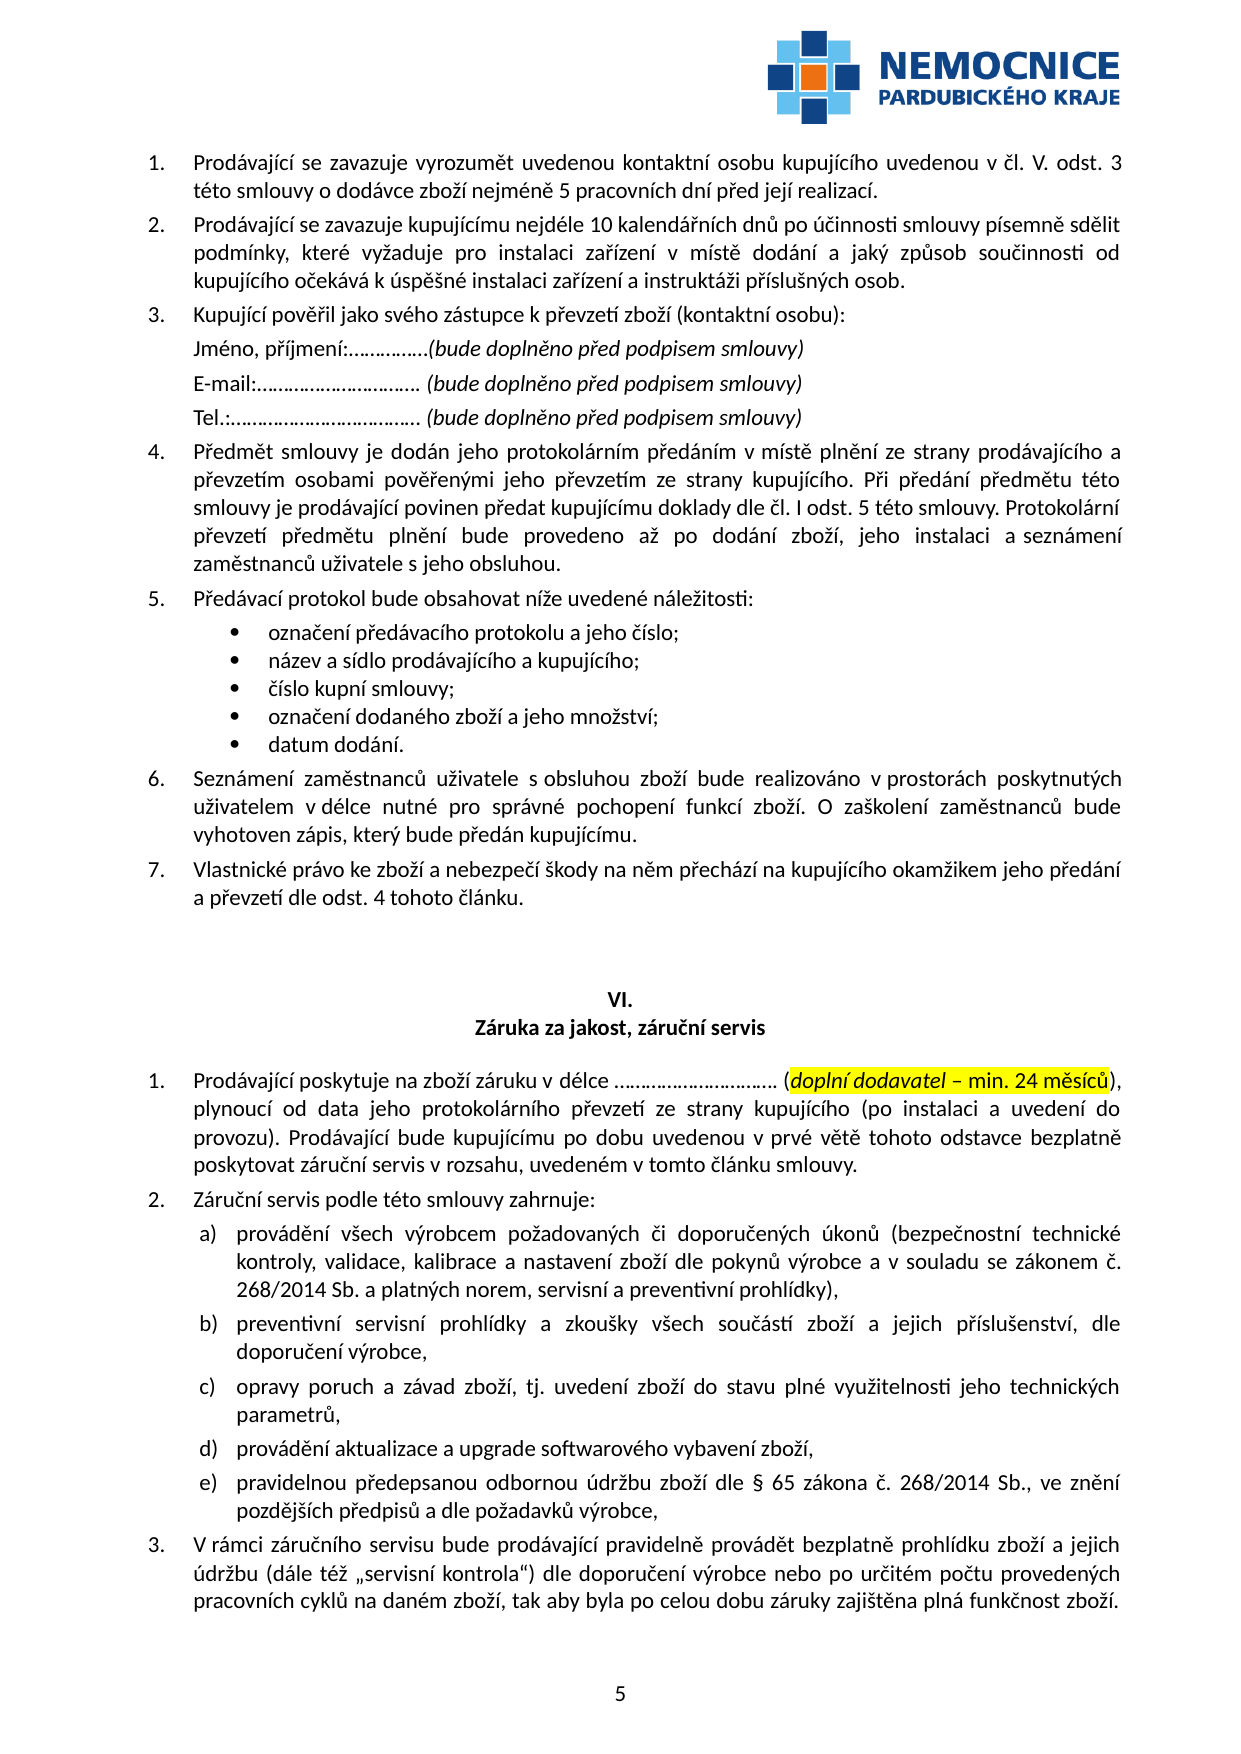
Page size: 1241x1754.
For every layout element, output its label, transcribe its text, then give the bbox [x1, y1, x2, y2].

list Předmět smlouvy je dodán jeho protokolárním předáním v místě plnění ze strany prodávajícího a převzetím osobami pověřenými jeho převzetím ze strany kupujícího. Při předání předmětu této smlouvy je prodávající povinen předat kupujícímu doklady dle čl. I odst. 5 této smlouvy. Protokolární převzetí předmětu plnění bude provedeno až po dodání zboží, jeho instalaci a seznámení zaměstnanců uživatele s jeho obsluhou. [148, 437, 1122, 577]
text E-mail:…………………………. (bude doplněno před podpisem smlouvy) [193, 369, 1122, 397]
list označení dodaného zboží a jeho množství; [231, 702, 1122, 730]
list preventivní servisní prohlídky a zkoušky všech součástí zboží a jejich příslušenství, dle doporučení výrobce, [199, 1309, 1122, 1366]
text Záruka za jakost, záruční servis [118, 1013, 1122, 1042]
text Jméno, příjmení:……………(bude doplněno před podpisem smlouvy) [193, 334, 1122, 363]
list Seznámení zaměstnanců uživatele s obsluhou zboží bude realizováno v prostorách poskytnutých uživatelem v délce nutné pro správné pochopení funkcí zboží. O zaškolení zaměstnanců bude vyhotoven zápis, který bude předán kupujícímu. [148, 764, 1122, 848]
list Záruční servis podle této smlouvy zahrnuje: [148, 1185, 1122, 1213]
list Kupující pověřil jako svého zástupce k převzetí zboží (kontaktní osobu): [148, 300, 1122, 328]
list Vlastnické právo ke zboží a nebezpečí škody na něm přechází na kupujícího okamžikem jeho předání a převzetí dle odst. 4 tohoto článku. [148, 855, 1122, 911]
list Prodávající se zavazuje vyrozumět uvedenou kontaktní osobu kupujícího uvedenou v čl. V. odst. 3 této smlouvy o dodávce zboží nejméně 5 pracovních dní před její realizací. [148, 148, 1122, 204]
list provádění aktualizace a upgrade softwarového vybavení zboží, [199, 1434, 1122, 1462]
picture [766, 29, 1120, 125]
list číslo kupní smlouvy; [231, 674, 1122, 702]
text VI. [118, 986, 1122, 1013]
list označení předávacího protokolu a jeho číslo; [231, 618, 1122, 646]
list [148, 1531, 1122, 1615]
list Prodávající se zavazuje kupujícímu nejdéle 10 kalendářních dnů po účinnosti smlouvy písemně sdělit podmínky, které vyžaduje pro instalaci zařízení v místě dodání a jaký způsob součinnosti od kupujícího očekává k úspěšné instalaci zařízení a instruktáži příslušných osob. [148, 210, 1122, 294]
list název a sídlo prodávajícího a kupujícího; [231, 646, 1122, 674]
list opravy poruch a závad zboží, tj. uvedení zboží do stavu plné využitelnosti jeho technických parametrů, [199, 1372, 1122, 1428]
list provádění všech výrobcem požadovaných či doporučených úkonů (bezpečnostní technické kontroly, validace, kalibrace a nastavení zboží dle pokynů výrobce a v souladu se zákonem č. 268/2014 Sb. a platných norem, servisní a preventivní prohlídky), [199, 1219, 1122, 1303]
list Prodávající poskytuje na zboží záruku v délce …………………………. (doplní dodavatel – min. 24 měsíců), plynoucí od data jeho protokolárního převzetí ze strany kupujícího (po instalaci a uvedení do provozu). Prodávající bude kupujícímu po dobu uvedenou v prvé větě tohoto odstavce bezplatně poskytovat záruční servis v rozsahu, uvedeném v tomto článku smlouvy. [148, 1067, 1122, 1179]
list datum dodání. [231, 730, 1122, 758]
text Tel.:……………………………… (bude doplněno před podpisem smlouvy) [193, 403, 1122, 431]
list Předávací protokol bude obsahovat níže uvedené náležitosti: [148, 584, 1122, 612]
list pravidelnou předepsanou odbornou údržbu zboží dle § 65 zákona č. 268/2014 Sb., ve znění pozdějších předpisů a dle požadavků výrobce, [199, 1468, 1122, 1524]
